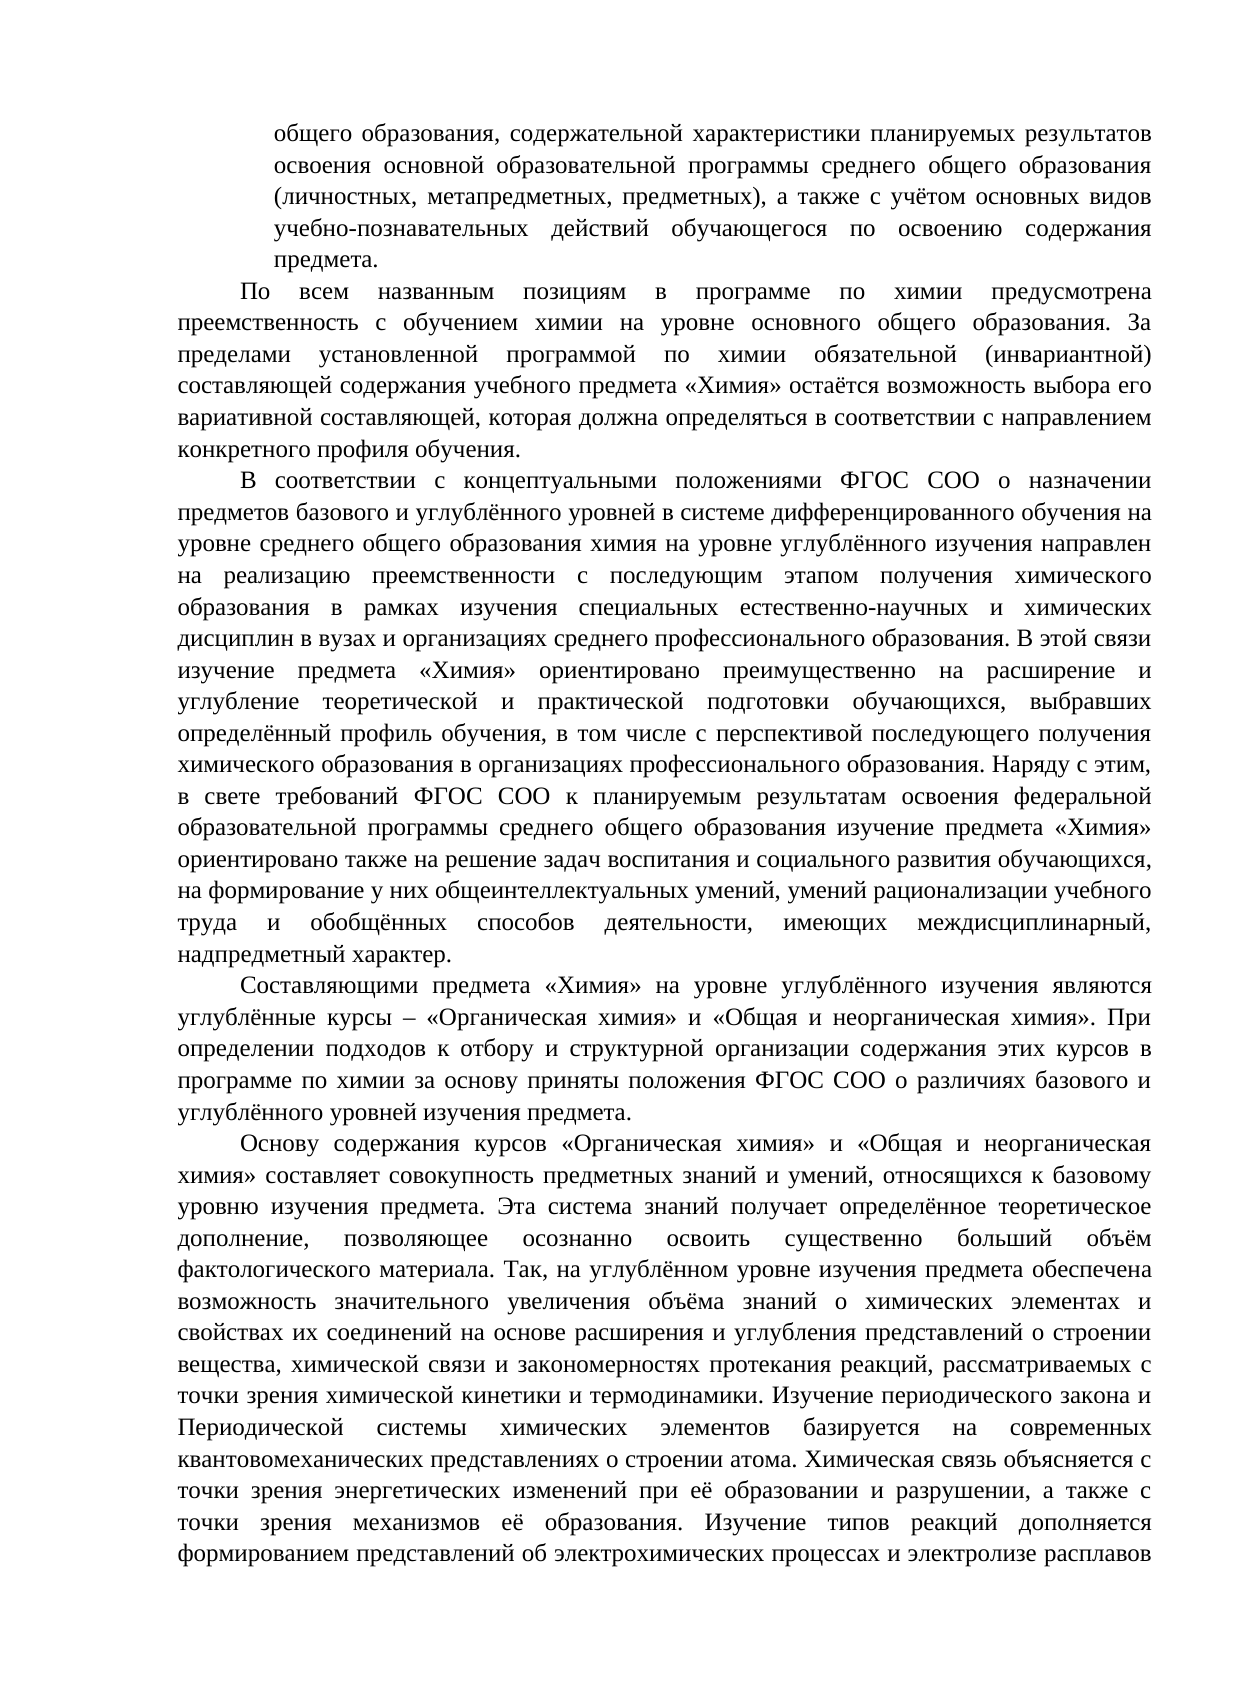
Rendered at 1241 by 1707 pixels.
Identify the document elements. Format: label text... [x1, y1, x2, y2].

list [236, 118, 1152, 273]
text В соответствии с концептуальными положениями ФГОС СОО о назначении предметов базового и углублённого уровней в системе дифференцированного обучения на уровне среднего общего образования химия на уровне углублённого изучения направлен на реализацию преемственности с последующим этапом получения химического образования в рамках изучения специальных естественно-научных и химических дисциплин в вузах и организациях среднего профессионального образования. В этой связи изучение предмета «Химия» ориентировано преимущественно на расширение и углубление теоретической и практической подготовки обучающихся, выбравших определённый профиль обучения, в том числе с перспективой последующего получения химического образования в организациях профессионального образования. Наряду с этим, в свете требований ФГОС СОО к планируемым результатам освоения федеральной образовательной программы среднего общего образования изучение предмета «Химия» ориентировано также на решение задач воспитания и социального развития обучающихся, на формирование у них общеинтеллектуальных умений, умений рационализации учебного труда и обобщённых способов деятельности, имеющих междисциплинарный, надпредметный характер. [177, 465, 1152, 967]
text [177, 1128, 1152, 1567]
text Составляющими предмета «Химия» на уровне углублённого изучения являются углублённые курсы – «Органическая химия» и «Общая и неорганическая химия». При определении подходов к отбору и структурной организации содержания этих курсов в программе по химии за основу приняты положения ФГОС СОО о различиях базового и углублённого уровней изучения предмета. [177, 970, 1152, 1125]
text По всем названным позициям в программе по химии предусмотрена преемственность с обучением химии на уровне основного общего образования. За пределами установленной программой по химии обязательной (инвариантной) составляющей содержания учебного предмета «Химия» остаётся возможность выбора его вариативной составляющей, которая должна определяться в соответствии с направлением конкретного профиля обучения. [177, 276, 1152, 462]
